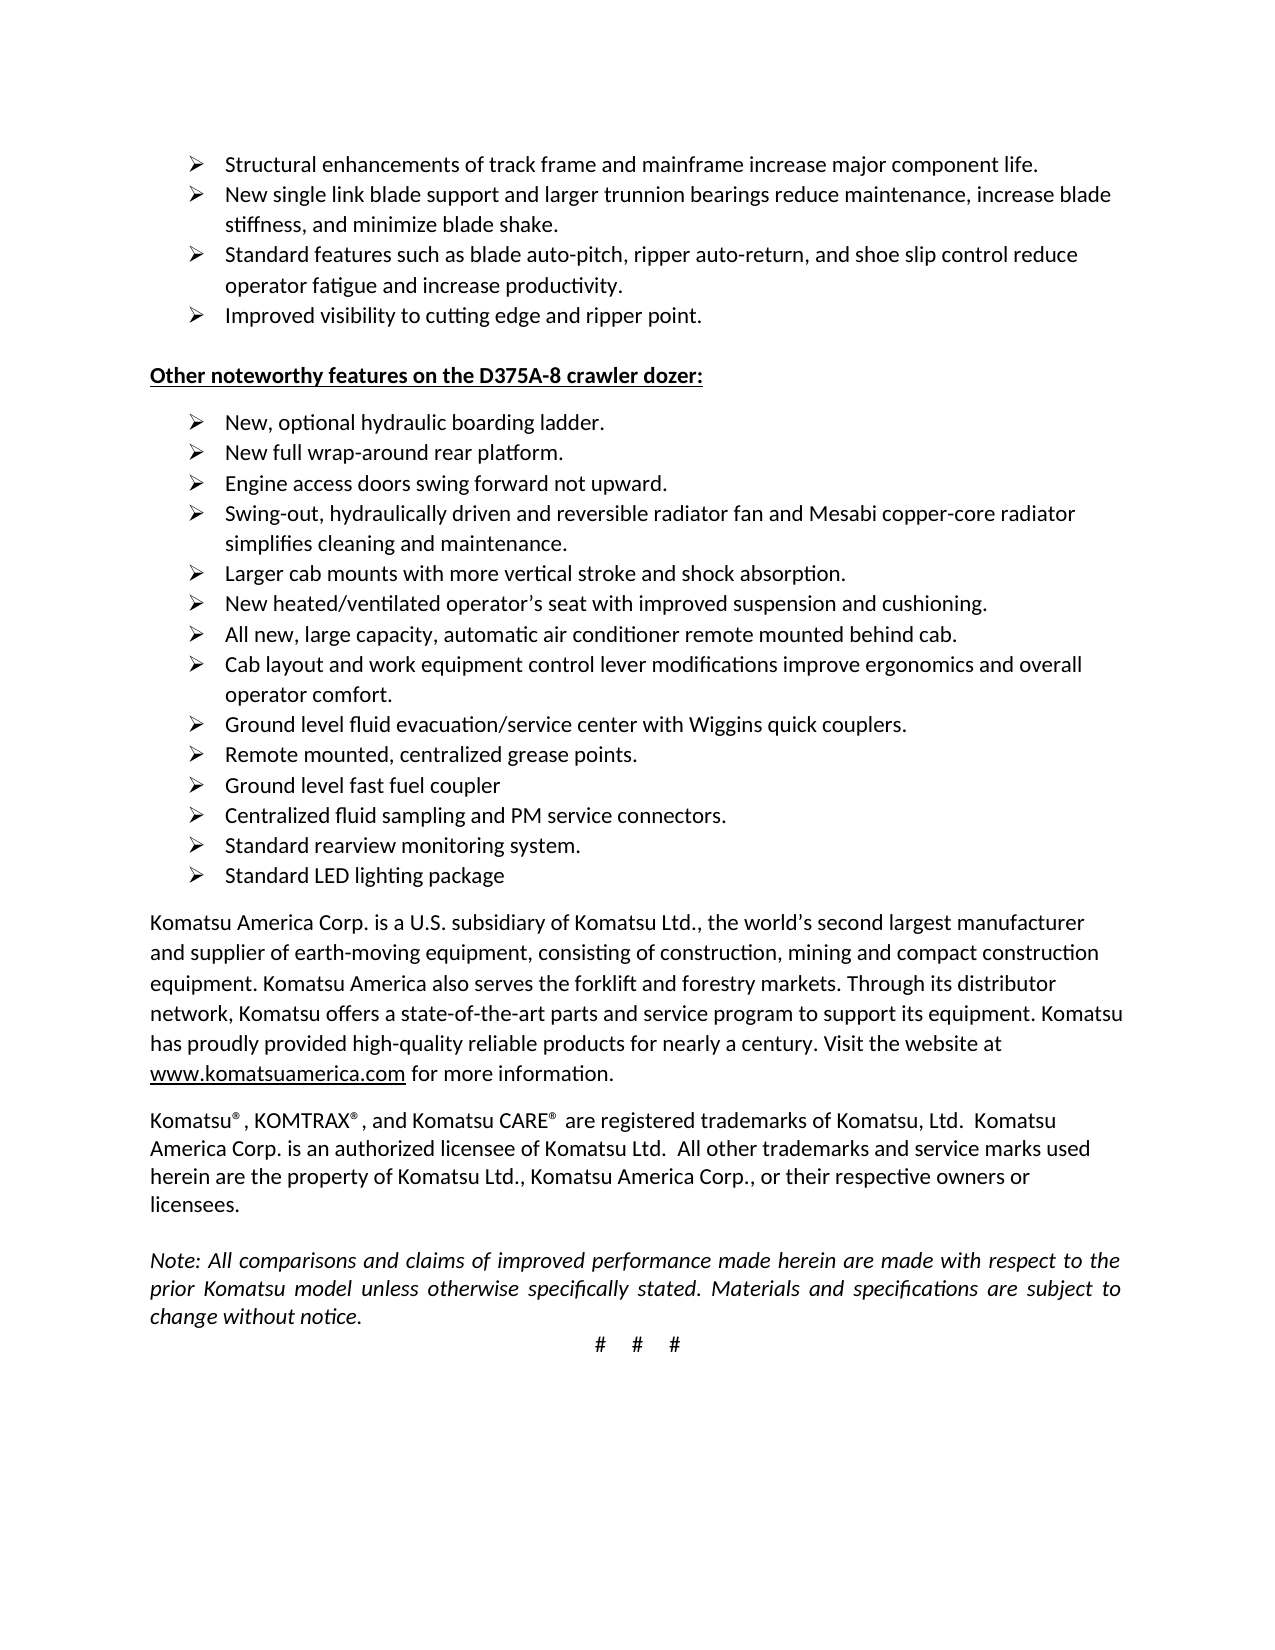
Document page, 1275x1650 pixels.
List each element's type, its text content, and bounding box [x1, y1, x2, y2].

list Improved visibility to cutting edge and ripper point. [187, 301, 1125, 329]
list Ground level fast fuel coupler [187, 771, 1125, 799]
list Standard features such as blade auto-pitch, ripper auto-return, and shoe slip control reduce operator fatigue and increase productivity. [187, 241, 1125, 299]
list Engine access doors swing forward not upward. [187, 469, 1125, 497]
list New heated/ventilated operator’s seat with improved suspension and cushioning. [187, 589, 1125, 618]
text Note: All comparisons and claims of improved performance made herein are made with respect to the prior Komatsu model unless otherwise specifically stated. Materials and specifications are subject to change without notice. [150, 1246, 1125, 1330]
list New full wrap-around rear platform. [187, 438, 1125, 467]
text Komatsu®, KOMTRAX®, and Komatsu CARE® are registered trademarks of Komatsu, Ltd. Komatsu America Corp. is an authorized licensee of Komatsu Ltd. All other trademarks and service marks used herein are the property of Komatsu Ltd., Komatsu America Corp., or their respective owners or licensees. [150, 1106, 1125, 1218]
list New single link blade support and larger trunnion bearings reduce maintenance, increase blade stiffness, and minimize blade shake. [187, 180, 1125, 238]
list Remote mounted, centralized grease points. [187, 741, 1125, 769]
text Other noteworthy features on the D375A-8 crawler dozer: [150, 361, 1125, 389]
text # # # [150, 1330, 1125, 1358]
list Standard LED lighting package [187, 861, 1125, 889]
list Swing-out, hydraulically driven and reversible radiator fan and Mesabi copper-core radiator simplifies cleaning and maintenance. [187, 499, 1125, 557]
list Structural enhancements of track frame and mainframe increase major component life. [187, 150, 1125, 178]
list Standard rearview monitoring system. [187, 831, 1125, 859]
list New, optional hydraulic boarding ladder. [187, 408, 1125, 436]
list Centralized fluid sampling and PM service connectors. [187, 801, 1125, 829]
list Larger cab mounts with more vertical stroke and shock absorption. [187, 559, 1125, 587]
list All new, large capacity, automatic air conditioner remote mounted behind cab. [187, 620, 1125, 648]
list Cab layout and work equipment control lever modifications improve ergonomics and overall operator comfort. [187, 650, 1125, 708]
list Ground level fluid evacuation/service center with Wiggins quick couplers. [187, 710, 1125, 738]
text Komatsu America Corp. is a U.S. subsidiary of Komatsu Ltd., the world’s second largest manufacturer and supplier of earth-moving equipment, consisting of construction, mining and compact construction equipment. Komatsu America also serves the forklift and forestry markets. Through its distributor network, Komatsu offers a state-of-the-art parts and service program to support its equipment. Komatsu has proudly provided high-quality reliable products for nearly a century. Visit the website at www.komatsuamerica.com for more information. [150, 908, 1125, 1087]
